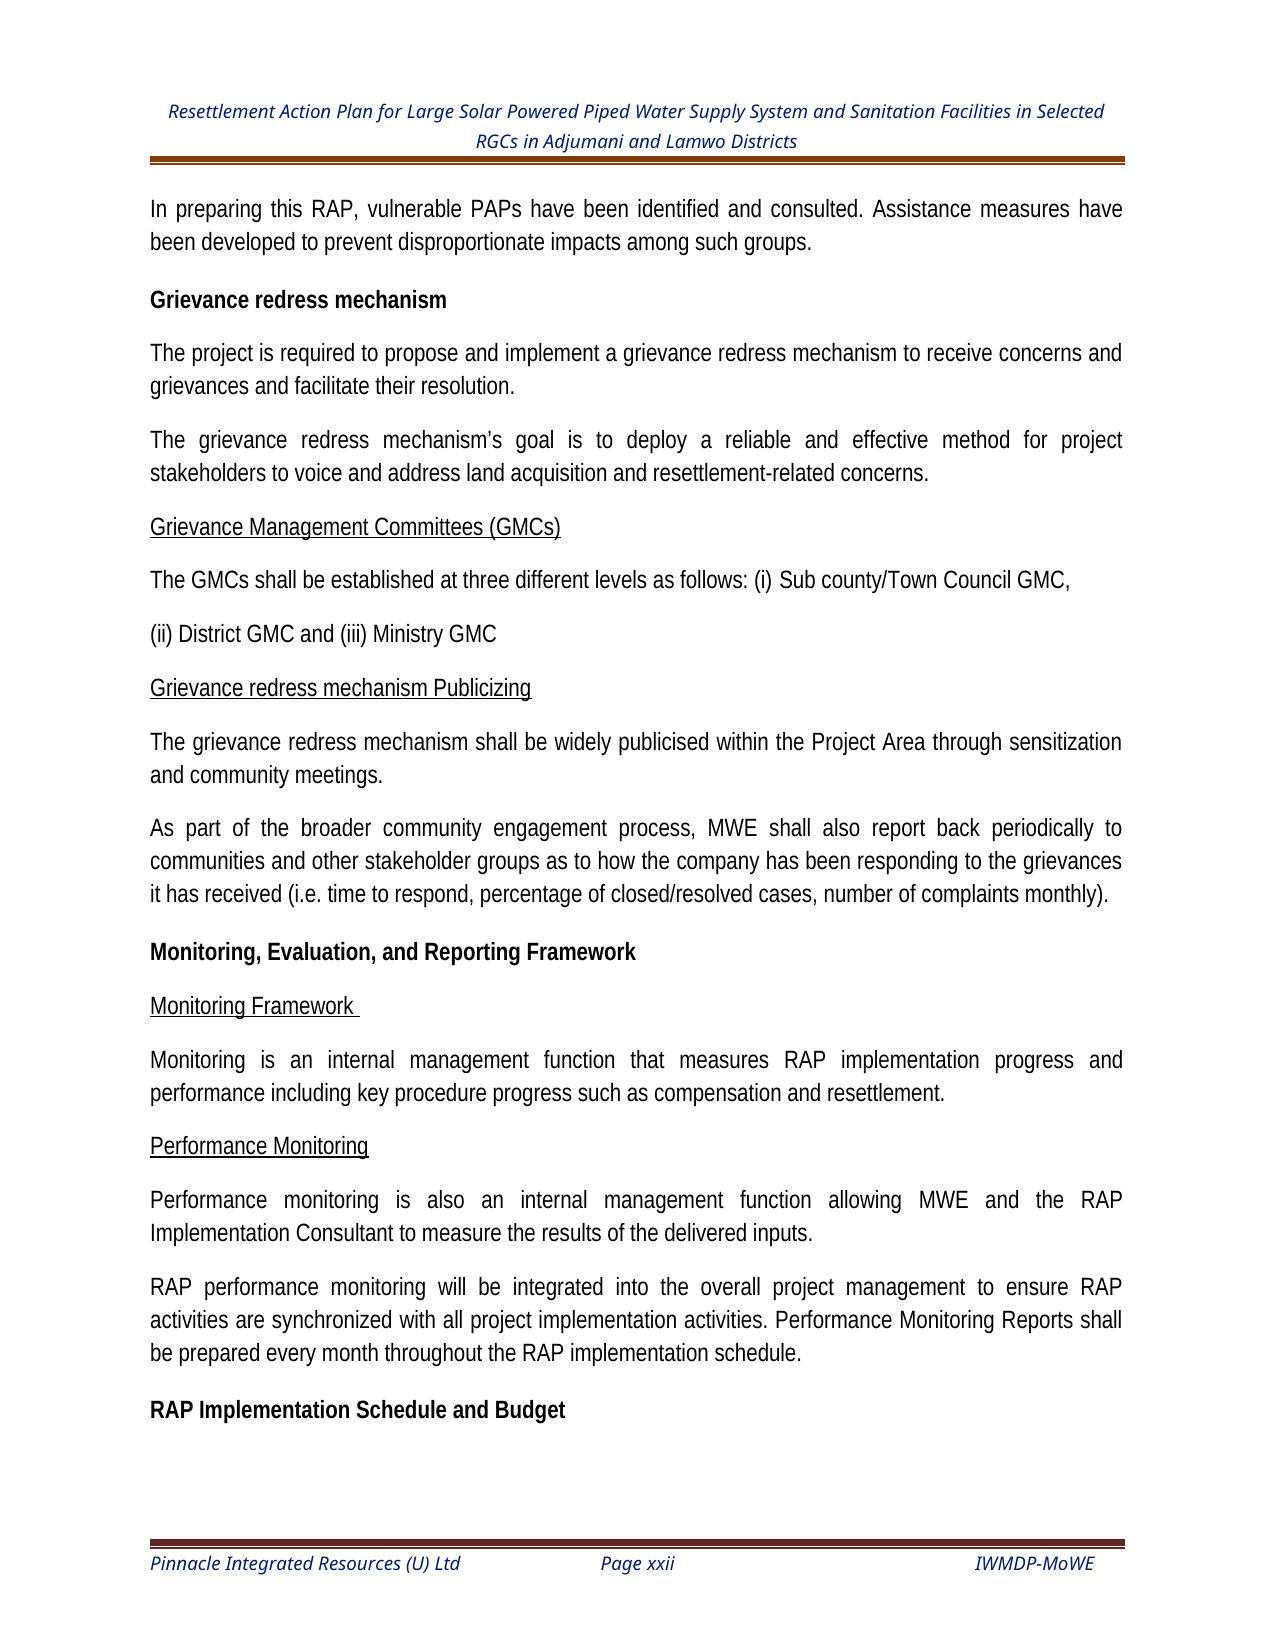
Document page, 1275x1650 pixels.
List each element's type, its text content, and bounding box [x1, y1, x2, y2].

text Performance Monitoring [150, 1131, 1125, 1160]
text Performance monitoring is also an internal management function allowing MWE and the RAP Implementation Consultant to measure the results of the delivered inputs. [150, 1185, 1125, 1247]
text RAP Implementation Schedule and Budget [150, 1396, 1125, 1424]
text The grievance redress mechanism shall be widely publicised within the Project Area through sensitization and community meetings. [150, 727, 1125, 788]
text As part of the broader community engagement process, MWE shall also report back periodically to communities and other stakeholder groups as to how the company has been responding to the grievances it has received (i.e. time to respond, percentage of closed/resolved cases, number of complaints monthly). [150, 813, 1125, 908]
text The project is required to propose and implement a grievance redress mechanism to receive concerns and grievances and facilitate their resolution. [150, 338, 1125, 400]
text (ii) District GMC and (iii) Ministry GMC [150, 619, 1125, 648]
text RAP performance monitoring will be integrated into the overall project management to ensure RAP activities are synchronized with all project implementation activities. Performance Monitoring Reports shall be prepared every month throughout the RAP implementation schedule. [150, 1272, 1125, 1366]
text Grievance redress mechanism Publicizing [150, 673, 1125, 702]
text Grievance redress mechanism [150, 285, 1125, 313]
text Monitoring, Evaluation, and Reporting Framework [150, 937, 1125, 966]
text Monitoring Framework [150, 991, 1125, 1019]
text Grievance Management Committees (GMCs) [150, 512, 1125, 540]
text Monitoring is an internal management function that measures RAP implementation progress and performance including key procedure progress such as compensation and resettlement. [150, 1045, 1125, 1106]
text The GMCs shall be established at three different levels as follows: (i) Sub county/Town Council GMC, [150, 566, 1125, 594]
text The grievance redress mechanism’s goal is to deploy a reliable and effective method for project stakeholders to voice and address land acquisition and resettlement-related concerns. [150, 425, 1125, 487]
text In preparing this RAP, vulnerable PAPs have been identified and consulted. Assistance measures have been developed to prevent disproportionate impacts among such groups. [150, 194, 1125, 255]
